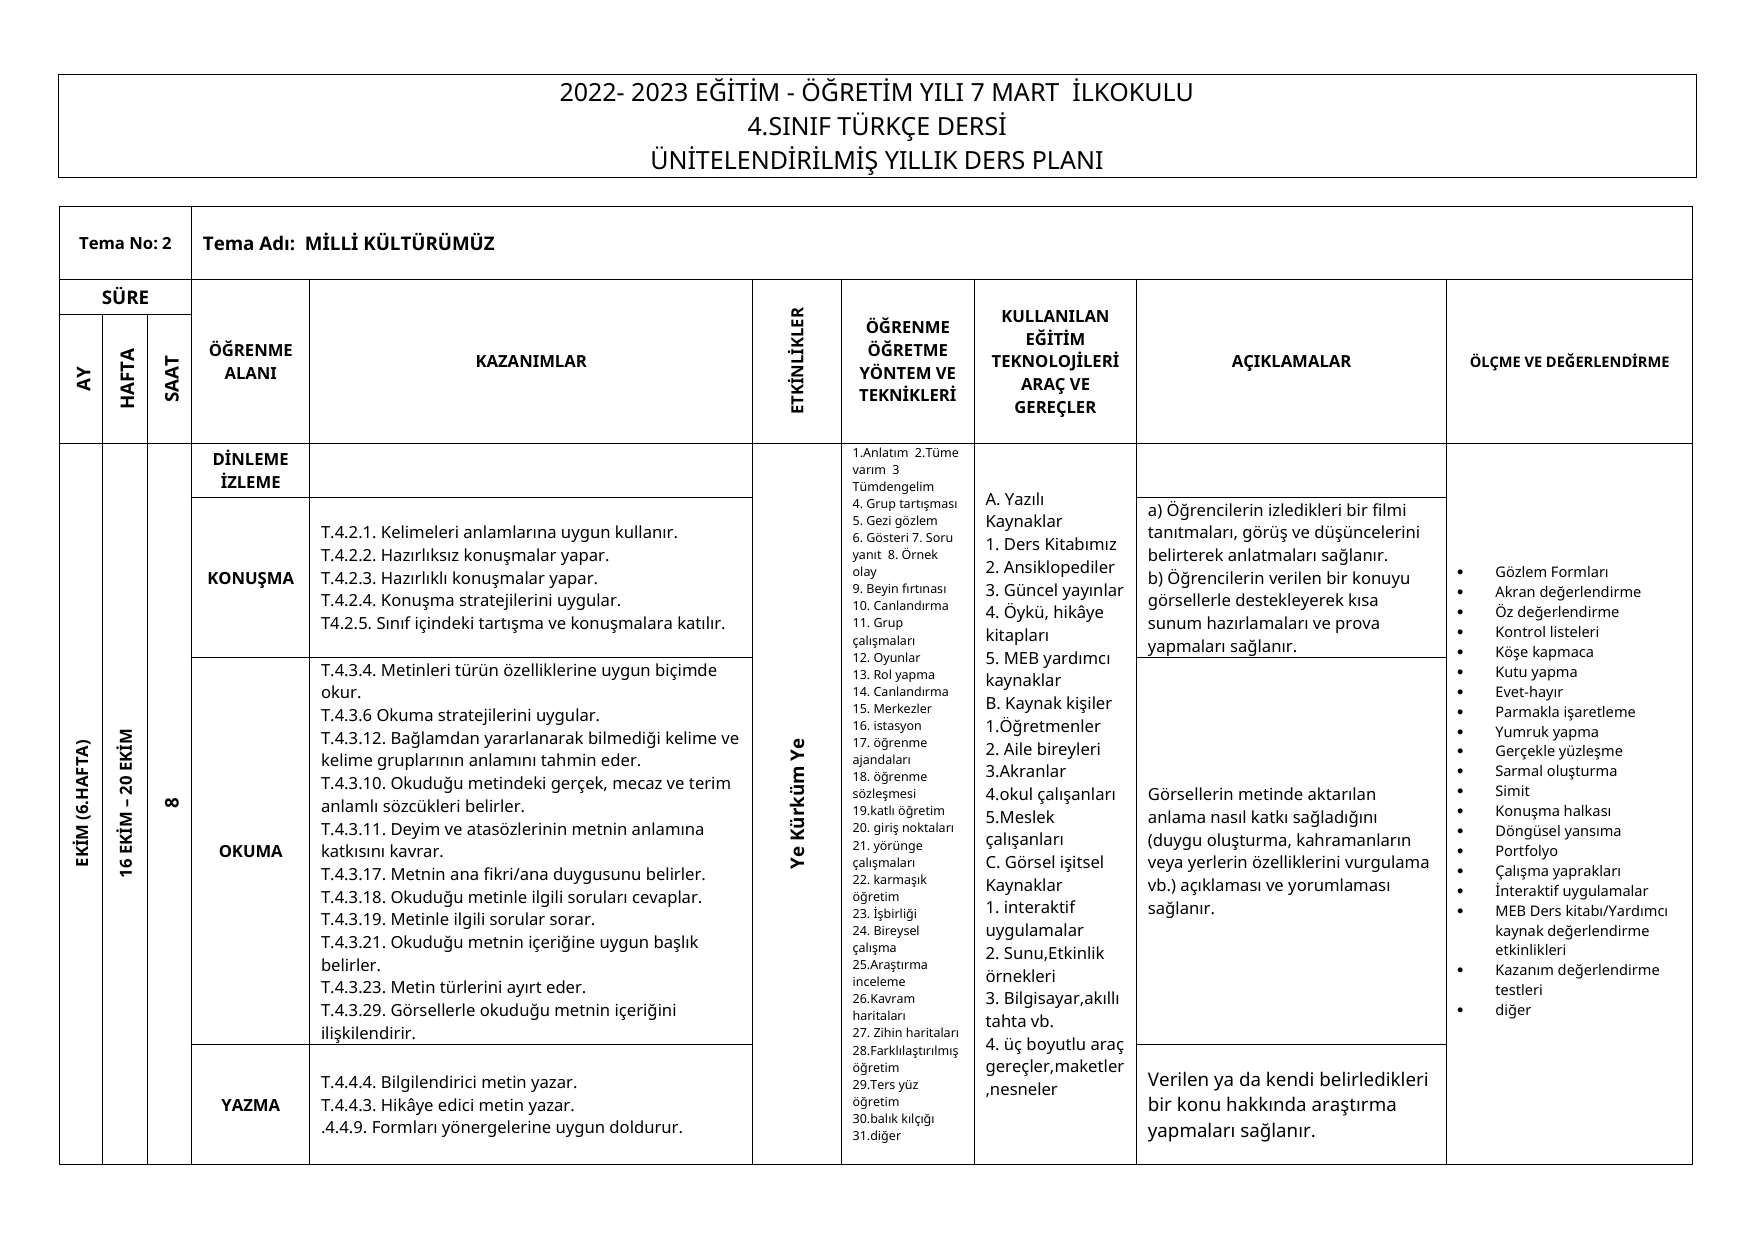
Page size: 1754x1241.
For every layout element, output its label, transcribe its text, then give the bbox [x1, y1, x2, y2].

table_cell [1137, 444, 1446, 497]
table_cell HAFTA [103, 315, 147, 443]
table_cell ETKİNLİKLER [753, 280, 841, 443]
table_cell KULLANILAN EĞİTİM TEKNOLOJİLERİ ARAÇ VE GEREÇLER [975, 280, 1136, 443]
table_header Tema Adı: MİLLİ KÜLTÜRÜMÜZ [192, 207, 1692, 279]
table_cell 1.Anlatım 2.Tüme varım 3 Tümdengelim 4. Grup tartışması 5. Gezi gözlem 6. Gösteri 7. Soru yanıt 8. Örnek olay 9. Beyin fırtınası 10. Canlandırma 11. Grup çalışmaları 12. Oyunlar 13. Rol yapma 14. Canlandırma 15. Merkezler 16. istasyon 17. öğrenme ajandaları 18. öğrenme sözleşmesi 19.katlı öğretim 20. giriş noktaları 21. yörünge çalışmaları 22. karmaşık öğretim 23. İşbirliği 24. Bireysel çalışma 25.Araştırma inceleme 26.Kavram haritaları 27. Zihin haritaları 28.Farklılaştırılmış öğretim 29.Ters yüz öğretim 30.balık kılçığı 31.diğer [842, 444, 974, 1164]
table_cell AÇIKLAMALAR [1137, 280, 1446, 443]
table_cell A. Yazılı Kaynaklar 1. Ders Kitabımız 2. Ansiklopediler 3. Güncel yayınlar 4. Öykü, hikâye kitapları 5. MEB yardımcı kaynaklar B. Kaynak kişiler 1.Öğretmenler 2. Aile bireyleri 3.Akranlar 4.okul çalışanları 5.Meslek çalışanları C. Görsel işitsel Kaynaklar 1. interaktif uygulamalar 2. Sunu,Etkinlik örnekleri 3. Bilgisayar,akıllı tahta vb. 4. üç boyutlu araç gereçler,maketler,nesneler [975, 444, 1136, 1164]
table_cell KAZANIMLAR [310, 280, 752, 443]
table_cell a) Öğrencilerin izledikleri bir filmi tanıtmaları, görüş ve düşüncelerini belirterek anlatmaları sağlanır. b) Öğrencilerin verilen bir konuyu görsellerle destekleyerek kısa sunum hazırlamaları ve prova yapmaları sağlanır. [1137, 498, 1446, 657]
table_cell 16 EKİM – 20 EKİM [103, 444, 147, 1164]
table_cell T.4.4.4. Bilgilendirici metin yazar. T.4.4.3. Hikâye edici metin yazar. .4.4.9. Formları yönergelerine uygun doldurur. [310, 1045, 752, 1164]
table_cell T.4.2.1. Kelimeleri anlamlarına uygun kullanır. T.4.2.2. Hazırlıksız konuşmalar yapar. T.4.2.3. Hazırlıklı konuşmalar yapar. T.4.2.4. Konuşma stratejilerini uygular. T4.2.5. Sınıf içindeki tartışma ve konuşmalara katılır. [310, 498, 752, 657]
table_cell Verilen ya da kendi belirledikleri bir konu hakkında araştırma yapmaları sağlanır. [1137, 1045, 1446, 1164]
table_cell Gözlem Formları Akran değerlendirme Öz değerlendirme Kontrol listeleri Köşe kapmaca Kutu yapma Evet-hayır Parmakla işaretleme Yumruk yapma Gerçekle yüzleşme Sarmal oluşturma Simit Konuşma halkası Döngüsel yansıma Portfolyo Çalışma yaprakları İnteraktif uygulamalar MEB Ders kitabı/Yardımcı kaynak değerlendirme etkinlikleri Kazanım değerlendirme testleri diğer [1447, 444, 1692, 1164]
table_cell 8 [148, 444, 191, 1164]
table_cell T.4.3.4. Metinleri türün özelliklerine uygun biçimde okur. T.4.3.6 Okuma stratejilerini uygular. T.4.3.12. Bağlamdan yararlanarak bilmediği kelime ve kelime gruplarının anlamını tahmin eder. T.4.3.10. Okuduğu metindeki gerçek, mecaz ve terim anlamlı sözcükleri belirler. T.4.3.11. Deyim ve atasözlerinin metnin anlamına katkısını kavrar. T.4.3.17. Metnin ana fikri/ana duygusunu belirler. T.4.3.18. Okuduğu metinle ilgili soruları cevaplar. T.4.3.19. Metinle ilgili sorular sorar. T.4.3.21. Okuduğu metnin içeriğine uygun başlık belirler. T.4.3.23. Metin türlerini ayırt eder. T.4.3.29. Görsellerle okuduğu metnin içeriğini ilişkilendirir. [310, 658, 752, 1044]
table_cell SÜRE [60, 280, 191, 314]
table_header Tema No: 2 [60, 207, 191, 279]
table_cell ÖĞRENME ALANI [192, 280, 309, 443]
table_cell YAZMA [192, 1045, 309, 1164]
table_cell ÖĞRENME ÖĞRETME YÖNTEM VE TEKNİKLERİ [842, 280, 974, 443]
table_cell ÖLÇME VE DEĞERLENDİRME [1447, 280, 1692, 443]
table_cell OKUMA [192, 658, 309, 1044]
table_cell KONUŞMA [192, 498, 309, 657]
table_cell [310, 444, 752, 497]
table_cell EKİM (6.HAFTA) [60, 444, 102, 1164]
table_cell SAAT [148, 315, 191, 443]
table_cell AY [60, 315, 102, 443]
table_cell Görsellerin metinde aktarılan anlama nasıl katkı sağladığını (duygu oluşturma, kahramanların veya yerlerin özelliklerini vurgulama vb.) açıklaması ve yorumlaması sağlanır. [1137, 658, 1446, 1044]
table_cell DİNLEME İZLEME [192, 444, 309, 497]
table_cell Ye Kürküm Ye [753, 444, 841, 1164]
